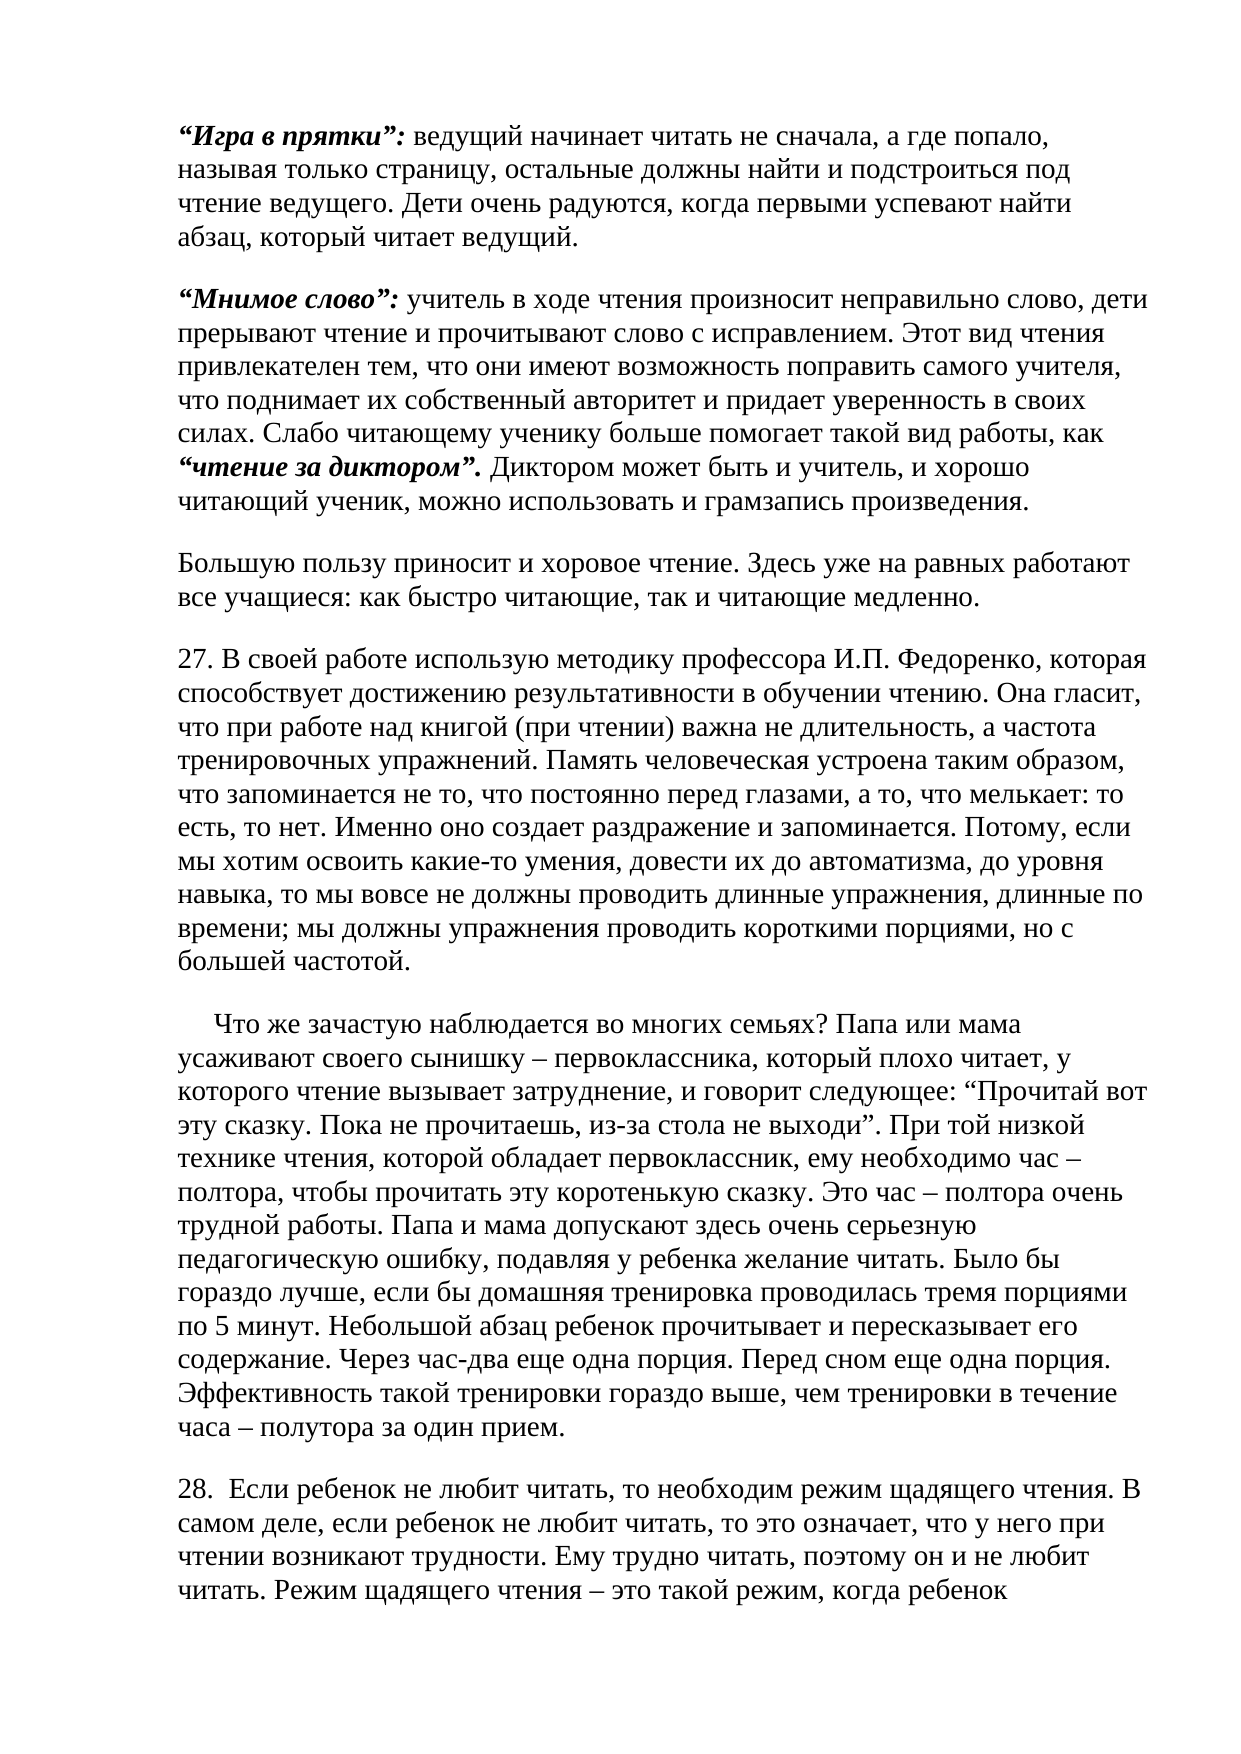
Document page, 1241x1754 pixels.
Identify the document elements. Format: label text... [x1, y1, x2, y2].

text 27. В своей работе использую методику профессора И.П. Федоренко, которая способствует достижению результативности в обучении чтению. Она гласит, что при работе над книгой (при чтении) важна не длительность, а частота тренировочных упражнений. Память человеческая устроена таким образом, что запоминается не то, что постоянно перед глазами, а то, что мелькает: то есть, то нет. Именно оно создает раздражение и запоминается. Потому, если мы хотим освоить какие-то умения, довести их до автоматизма, до уровня навыка, то мы вовсе не должны проводить длинные упражнения, длинные по времени; мы должны упражнения проводить короткими порциями, но с большей частотой. [177, 642, 1152, 977]
text “Игра в прятки”: ведущий начинает читать не сначала, а где попало, называя только страницу, остальные должны найти и подстроиться под чтение ведущего. Дети очень радуются, когда первыми успевают найти абзац, который читает ведущий. [177, 118, 1152, 252]
text “Мнимое слово”: учитель в ходе чтения произносит неправильно слово, дети прерывают чтение и прочитывают слово с исправлением. Этот вид чтения привлекателен тем, что они имеют возможность поправить самого учителя, что поднимает их собственный авторитет и придает уверенность в своих силах. Слабо читающему ученику больше помогает такой вид работы, как “чтение за диктором”. Диктором может быть и учитель, и хорошо читающий ученик, можно использовать и грамзапись произведения. [177, 281, 1152, 516]
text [177, 1471, 1152, 1606]
text Что же зачастую наблюдается во многих семьях? Папа или мама усаживают своего сынишку – первоклассника, который плохо читает, у которого чтение вызывает затруднение, и говорит следующее: “Прочитай вот эту сказку. Пока не прочитаешь, из-за стола не выходи”. При той низкой технике чтения, которой обладает первоклассник, ему необходимо час – полтора, чтобы прочитать эту коротенькую сказку. Это час – полтора очень трудной работы. Папа и мама допускают здесь очень серьезную педагогическую ошибку, подавляя у ребенка желание читать. Было бы гораздо лучше, если бы домашняя тренировка проводилась тремя порциями по 5 минут. Небольшой абзац ребенок прочитывает и пересказывает его содержание. Через час-два еще одна порция. Перед сном еще одна порция. Эффективность такой тренировки гораздо выше, чем тренировки в течение часа – полутора за один прием. [177, 1006, 1152, 1442]
text Большую пользу приносит и хоровое чтение. Здесь уже на равных работают все учащиеся: как быстро читающие, так и читающие медленно. [177, 545, 1152, 612]
